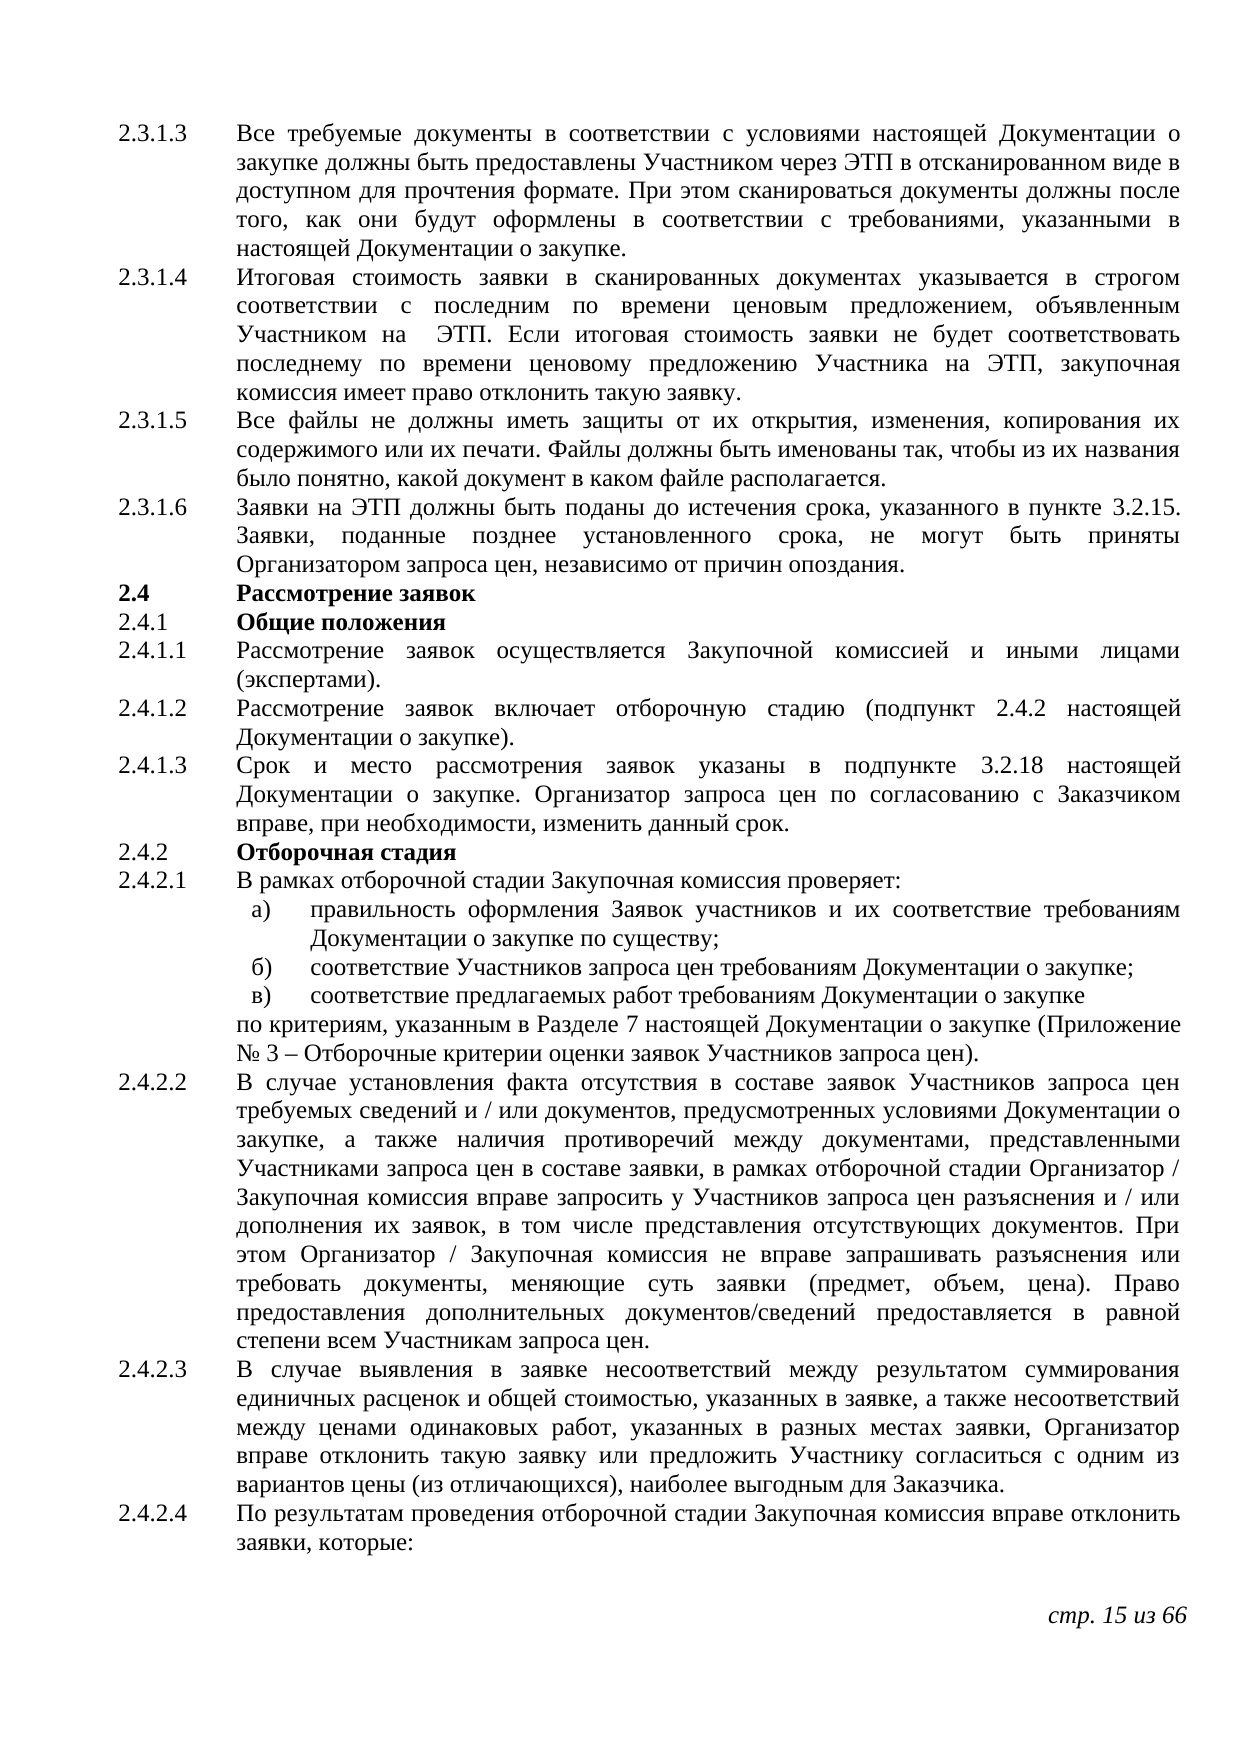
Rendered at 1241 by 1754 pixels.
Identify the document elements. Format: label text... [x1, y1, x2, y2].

list Отборочная стадия [118, 837, 1181, 866]
list правильность оформления Заявок участников и их соответствие требованиям Документации о закупке по существу; [251, 894, 1181, 952]
list В случае установления факта отсутствия в составе заявок Участников запроса цен требуемых сведений и / или документов, предусмотренных условиями Документации о закупке, а также наличия противоречий между документами, представленными Участниками запроса цен в составе заявки, в рамках отборочной стадии Организатор / Закупочная комиссия вправе запросить у Участников запроса цен разъяснения и / или дополнения их заявок, в том числе представления отсутствующих документов. При этом Организатор / Закупочная комиссия не вправе запрашивать разъяснения или требовать документы, меняющие суть заявки (предмет, объем, цена). Право предоставления дополнительных документов/сведений предоставляется в равной степени всем Участникам запроса цен. [118, 1067, 1181, 1354]
list Заявки на ЭТП должны быть поданы до истечения срока, указанного в пункте 3.2.15. Заявки, поданные позднее установленного срока, не могут быть приняты Организатором запроса цен, независимо от причин опоздания. [118, 492, 1181, 578]
list Все файлы не должны иметь защиты от их открытия, изменения, копирования их содержимого или их печати. Файлы должны быть именованы так, чтобы из их названия было понятно, какой документ в каком файле располагается. [118, 406, 1181, 492]
list Все требуемые документы в соответствии с условиями настоящей Документации о закупке должны быть предоставлены Участником через ЭТП в отсканированном виде в доступном для прочтения формате. При этом сканироваться документы должны после того, как они будут оформлены в соответствии с требованиями, указанными в настоящей Документации о закупке. [118, 118, 1181, 262]
subtitle Рассмотрение заявок [118, 578, 1181, 607]
list по критериям, указанным в Разделе 7 настоящей Документации о закупке (Приложение № 3 – Отборочные критерии оценки заявок Участников запроса цен). [236, 1009, 1181, 1067]
list В рамках отборочной стадии Закупочная комиссия проверяет: [118, 866, 1181, 894]
list В случае выявления в заявке несоответствий между результатом суммирования единичных расценок и общей стоимостью, указанных в заявке, а также несоответствий между ценами одинаковых работ, указанных в разных местах заявки, Организатор вправе отклонить такую заявку или предложить Участнику согласиться с одним из вариантов цены (из отличающихся), наиболее выгодным для Заказчика. [118, 1354, 1181, 1498]
list Рассмотрение заявок осуществляется Закупочной комиссией и иными лицами (экспертами). [118, 636, 1181, 693]
list Срок и место рассмотрения заявок указаны в подпункте 3.2.18 настоящей Документации о закупке. Организатор запроса цен по согласованию с Заказчиком вправе, при необходимости, изменить данный срок. [118, 751, 1181, 837]
list По результатам проведения отборочной стадии Закупочная комиссия вправе отклонить заявки, которые: [118, 1498, 1181, 1556]
list соответствие Участников запроса цен требованиям Документации о закупке; [251, 952, 1181, 981]
list Итоговая стоимость заявки в сканированных документах указывается в строгом соответствии с последним по времени ценовым предложением, объявленным Участником на ЭТП. Если итоговая стоимость заявки не будет соответствовать последнему по времени ценовому предложению Участника на ЭТП, закупочная комиссия имеет право отклонить такую заявку. [118, 262, 1181, 406]
list Общие положения [118, 607, 1181, 636]
list соответствие предлагаемых работ требованиям Документации о закупке [251, 981, 1181, 1009]
list Рассмотрение заявок включает отборочную стадию (подпункт 2.4.2 настоящей Документации о закупке). [118, 693, 1181, 751]
